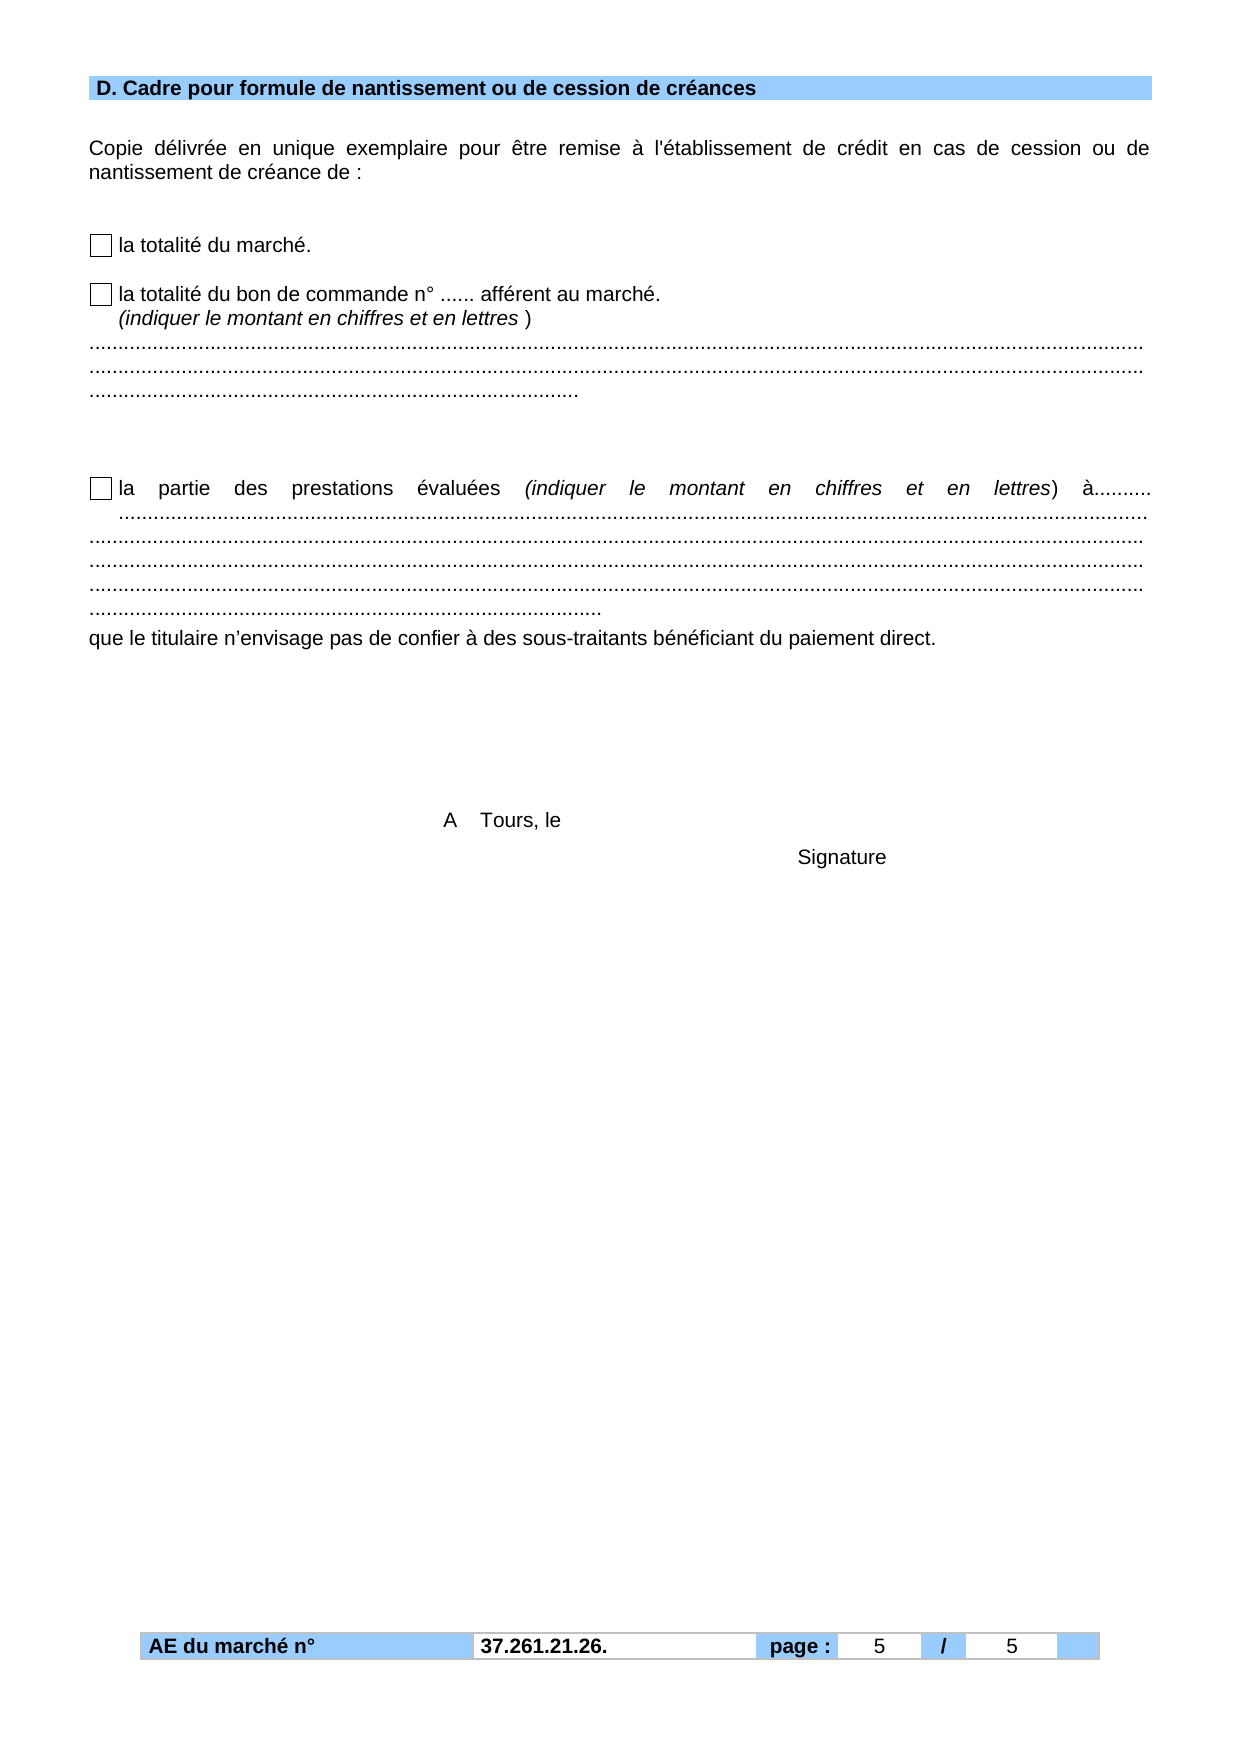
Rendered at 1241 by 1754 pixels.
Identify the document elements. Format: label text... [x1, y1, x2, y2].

text que le titulaire n’envisage pas de confier à des sous-traitants bénéficiant du paiement direct. [89, 626, 1152, 650]
text (indiquer le montant en chiffres et en lettres ) [89, 306, 1152, 330]
text .............................................................................................................................................................................................................................................................................................................................................................................................................................................................................................................................................................................................................................................................. [89, 524, 1152, 619]
text Signature [89, 844, 1152, 868]
text la partie des prestations évaluées (indiquer le montant en chiffres et en lettres) à.......... [89, 476, 1152, 524]
text ................................................................................................................................................................................................................................................................................................................................................................................................................................................................... [89, 330, 1152, 402]
text la totalité du bon de commande n° ...... afférent au marché. [89, 282, 1152, 306]
text A Tours, le [89, 808, 1152, 832]
table_header D. Cadre pour formule de nantissement ou de cession de créances [89, 76, 1152, 100]
text Copie délivrée en unique exemplaire pour être remise à l'établissement de crédit en cas de cession ou de nantissement de créance de : [89, 136, 1152, 184]
text la totalité du marché. [89, 233, 1152, 257]
